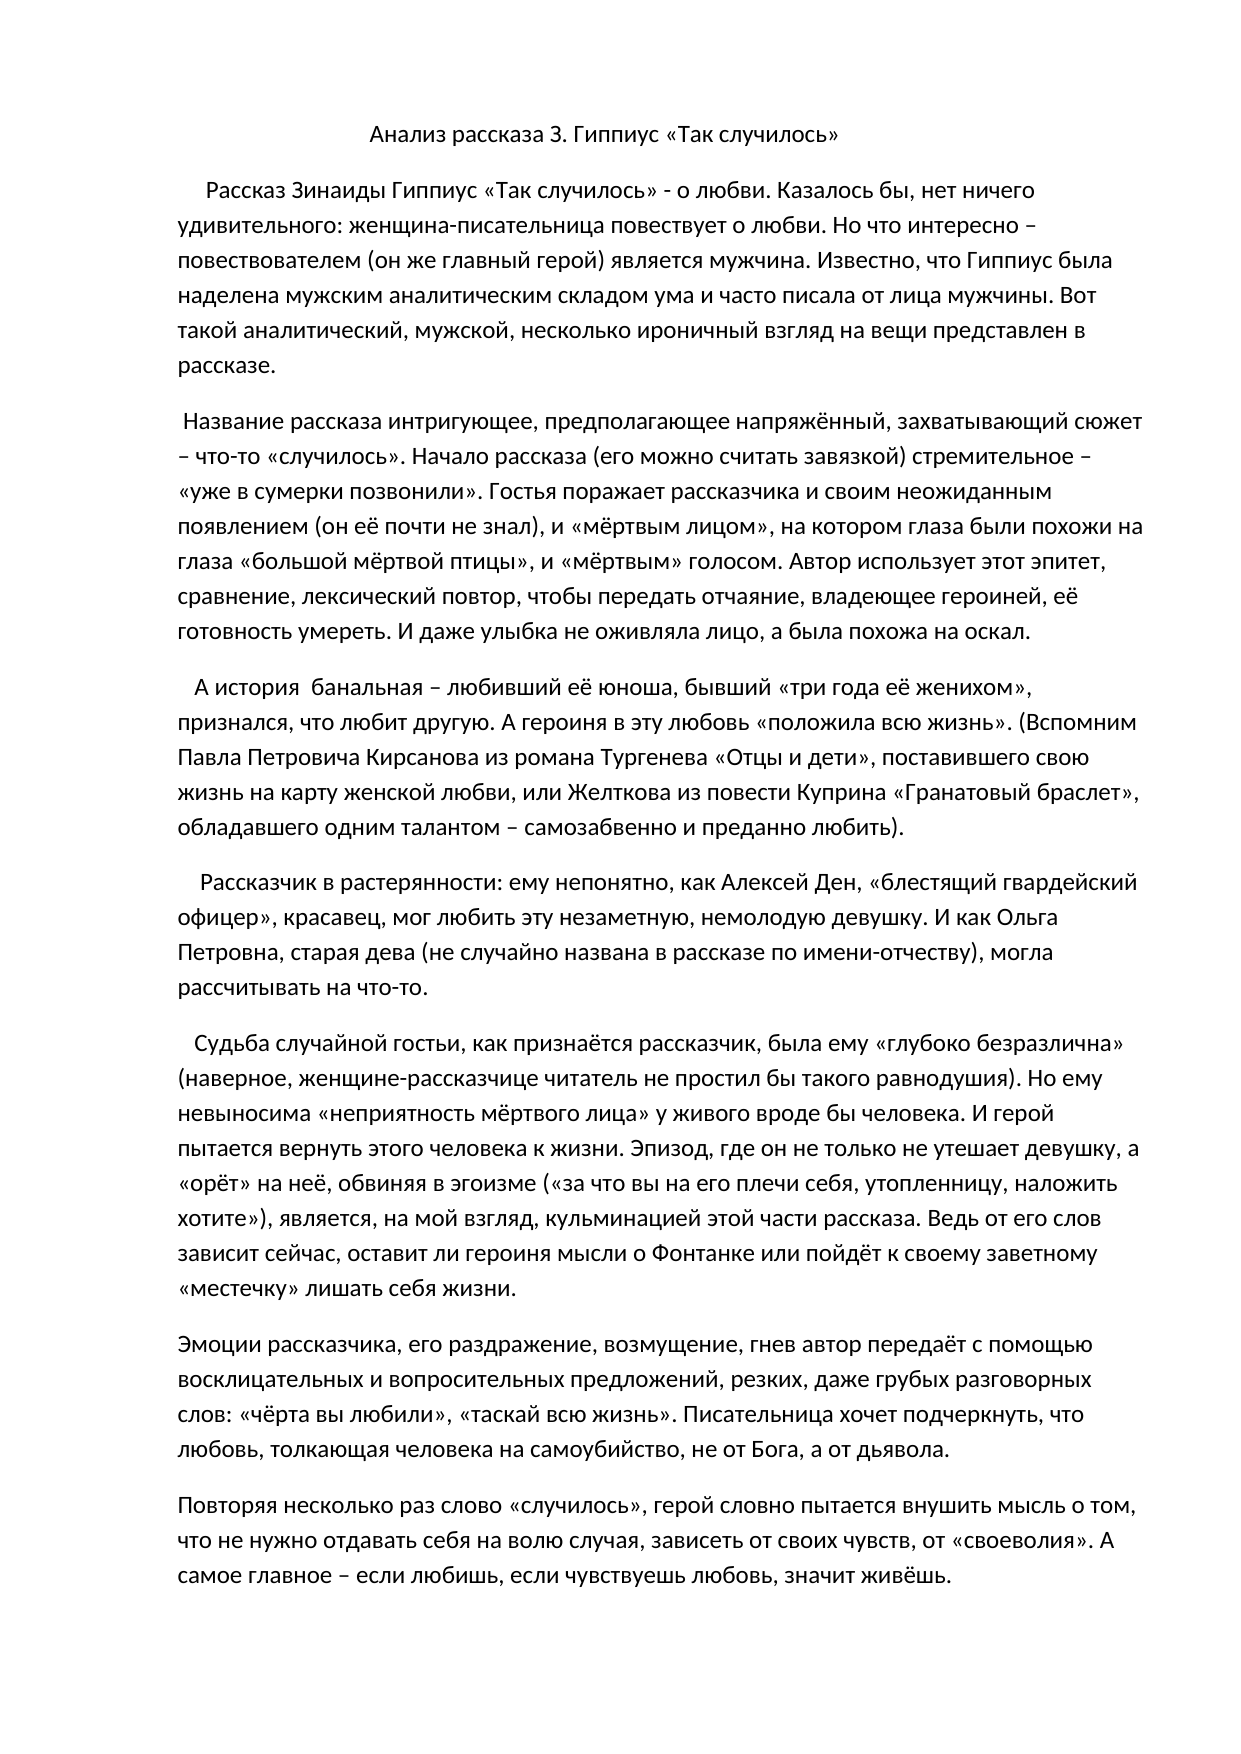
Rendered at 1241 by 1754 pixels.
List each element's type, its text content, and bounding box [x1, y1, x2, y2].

text Название рассказа интригующее, предполагающее напряжённый, захватывающий сюжет – что-то «случилось». Начало рассказа (его можно считать завязкой) стремительное – «уже в сумерки позвонили». Гостья поражает рассказчика и своим неожиданным появлением (он её почти не знал), и «мёртвым лицом», на котором глаза были похожи на глаза «большой мёртвой птицы», и «мёртвым» голосом. Автор использует этот эпитет, сравнение, лексический повтор, чтобы передать отчаяние, владеющее героиней, её готовность умереть. И даже улыбка не оживляла лицо, а была похожа на оскал. [177, 405, 1152, 645]
text Повторяя несколько раз слово «случилось», герой словно пытается внушить мысль о том, что не нужно отдавать себя на волю случая, зависеть от своих чувств, от «своеволия». А самое главное – если любишь, если чувствуешь любовь, значит живёшь. [177, 1489, 1152, 1589]
text Анализ рассказа З. Гиппиус «Так случилось» [177, 118, 1152, 149]
text Рассказ Зинаиды Гиппиус «Так случилось» - о любви. Казалось бы, нет ничего удивительного: женщина-писательница повествует о любви. Но что интересно – повествователем (он же главный герой) является мужчина. Известно, что Гиппиус была наделена мужским аналитическим складом ума и часто писала от лица мужчины. Вот такой аналитический, мужской, несколько ироничный взгляд на вещи представлен в рассказе. [177, 174, 1152, 379]
text Судьба случайной гостьи, как признаётся рассказчик, была ему «глубоко безразлична» (наверное, женщине-рассказчице читатель не простил бы такого равнодушия). Но ему невыносима «неприятность мёртвого лица» у живого вроде бы человека. И герой пытается вернуть этого человека к жизни. Эпизод, где он не только не утешает девушку, а «орёт» на неё, обвиняя в эгоизме («за что вы на его плечи себя, утопленницу, наложить хотите»), является, на мой взгляд, кульминацией этой части рассказа. Ведь от его слов зависит сейчас, оставит ли героиня мысли о Фонтанке или пойдёт к своему заветному «местечку» лишать себя жизни. [177, 1027, 1152, 1303]
text Рассказчик в растерянности: ему непонятно, как Алексей Ден, «блестящий гвардейский офицер», красавец, мог любить эту незаметную, немолодую девушку. И как Ольга Петровна, старая дева (не случайно названа в рассказе по имени-отчеству), могла рассчитывать на что-то. [177, 866, 1152, 1002]
text Эмоции рассказчика, его раздражение, возмущение, гнев автор передаёт с помощью восклицательных и вопросительных предложений, резких, даже грубых разговорных слов: «чёрта вы любили», «таскай всю жизнь». Писательница хочет подчеркнуть, что любовь, толкающая человека на самоубийство, не от Бога, а от дьявола. [177, 1328, 1152, 1464]
text А история банальная – любивший её юноша, бывший «три года её женихом», признался, что любит другую. А героиня в эту любовь «положила всю жизнь». (Вспомним Павла Петровича Кирсанова из романа Тургенева «Отцы и дети», поставившего свою жизнь на карту женской любви, или Желткова из повести Куприна «Гранатовый браслет», обладавшего одним талантом – самозабвенно и преданно любить). [177, 671, 1152, 841]
